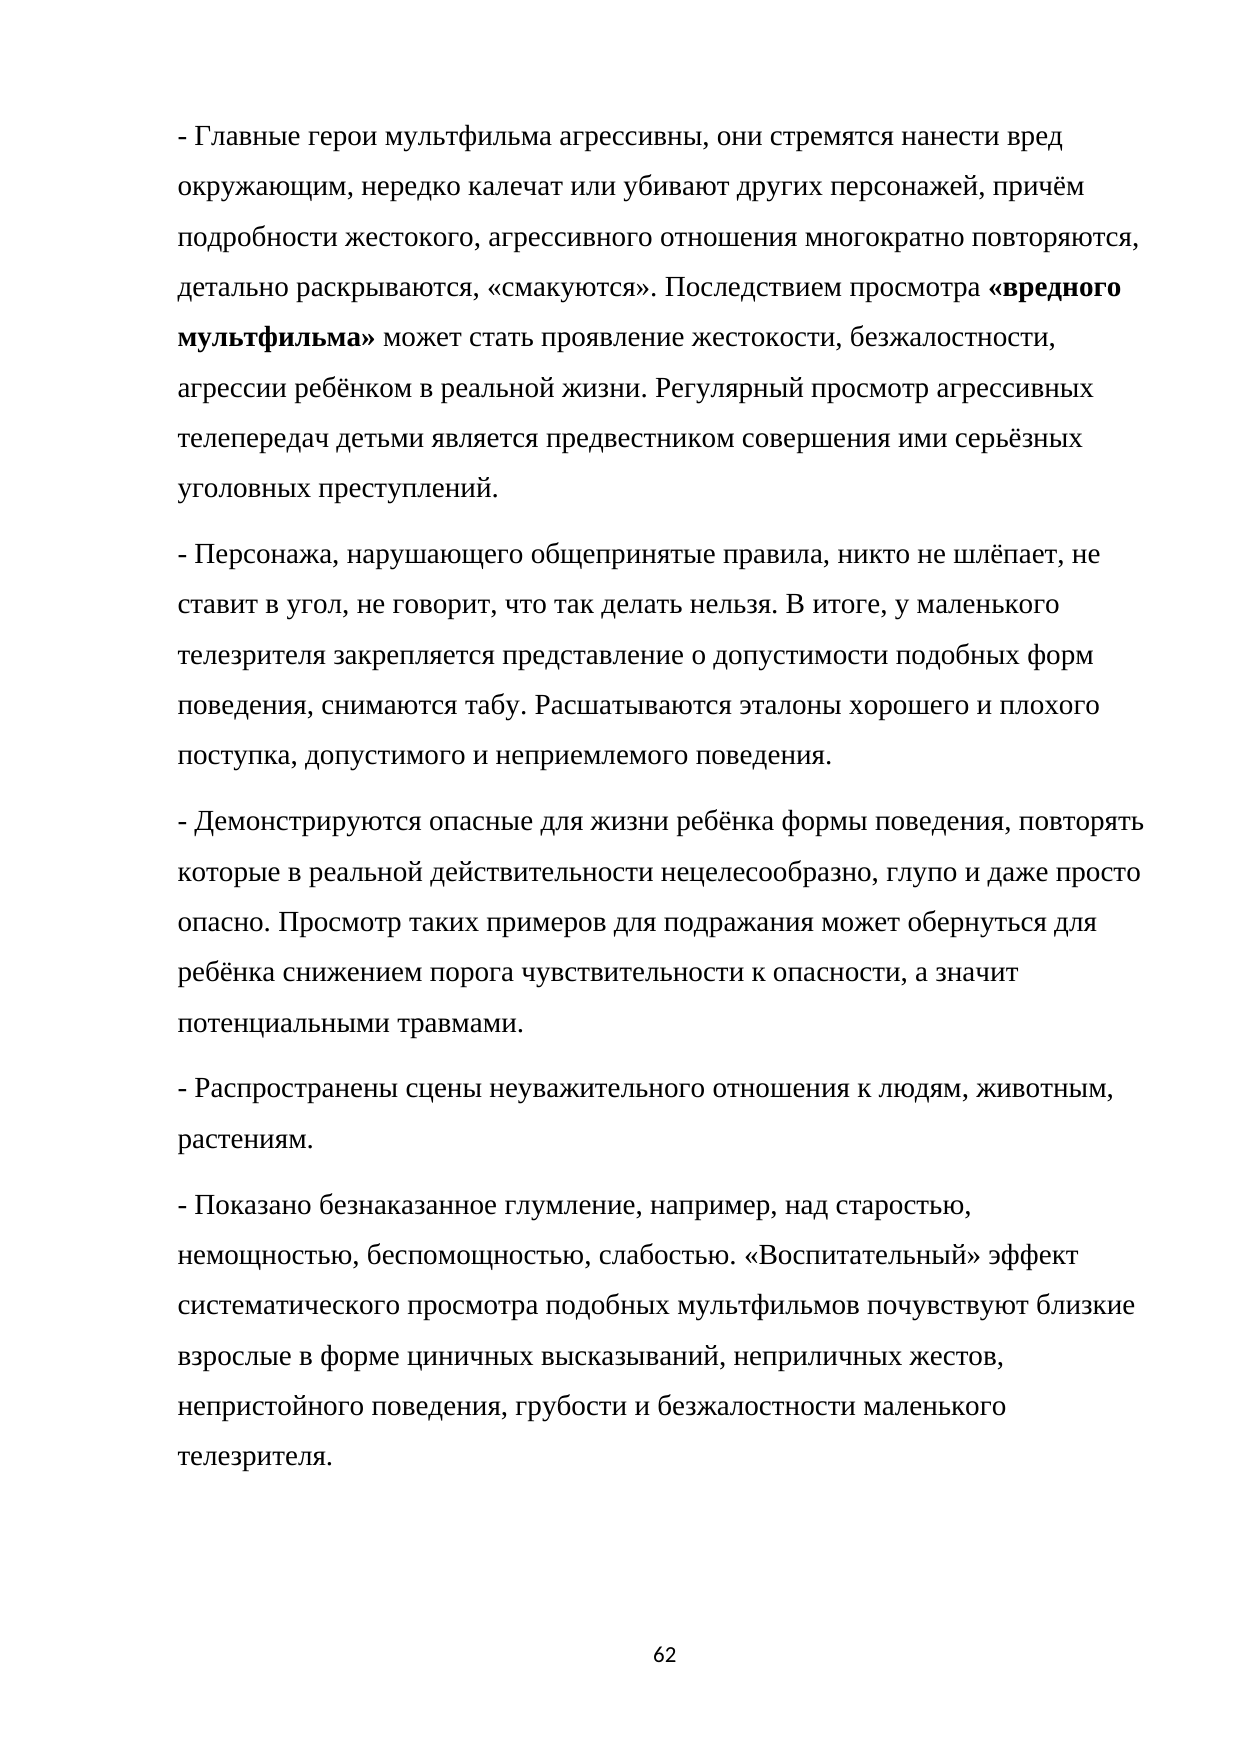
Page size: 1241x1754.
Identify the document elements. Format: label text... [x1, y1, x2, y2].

text - Распространены сцены неуважительного отношения к людям, животным, растениям. [177, 1071, 1152, 1154]
text - Показано безнаказанное глумление, например, над старостью, немощностью, беспомощностью, слабостью. «Воспитательный» эффект систематического просмотра подобных мультфильмов почувствуют близкие взрослые в форме циничных высказываний, неприличных жестов, непристойного поведения, грубости и безжалостности маленького телезрителя. [177, 1187, 1152, 1472]
text - Демонстрируются опасные для жизни ребёнка формы поведения, повторять которые в реальной действительности нецелесообразно, глупо и даже просто опасно. Просмотр таких примеров для подражания может обернуться для ребёнка снижением порога чувствительности к опасности, а значит потенциальными травмами. [177, 803, 1152, 1038]
text - Персонажа, нарушающего общепринятые правила, никто не шлёпает, не ставит в угол, не говорит, что так делать нельзя. В итоге, у маленького телезрителя закрепляется представление о допустимости подобных форм поведения, снимаются табу. Расшатываются эталоны хорошего и плохого поступка, допустимого и неприемлемого поведения. [177, 536, 1152, 771]
text - Главные герои мультфильма агрессивны, они стремятся нанести вред окружающим, нередко калечат или убивают других персонажей, причём подробности жестокого, агрессивного отношения многократно повторяются, детально раскрываются, «смакуются». Последствием просмотра «вредного мультфильма» может стать проявление жестокости, безжалостности, агрессии ребёнком в реальной жизни. Регулярный просмотр агрессивных телепередач детьми является предвестником совершения ими серьёзных уголовных преступлений. [177, 118, 1152, 504]
